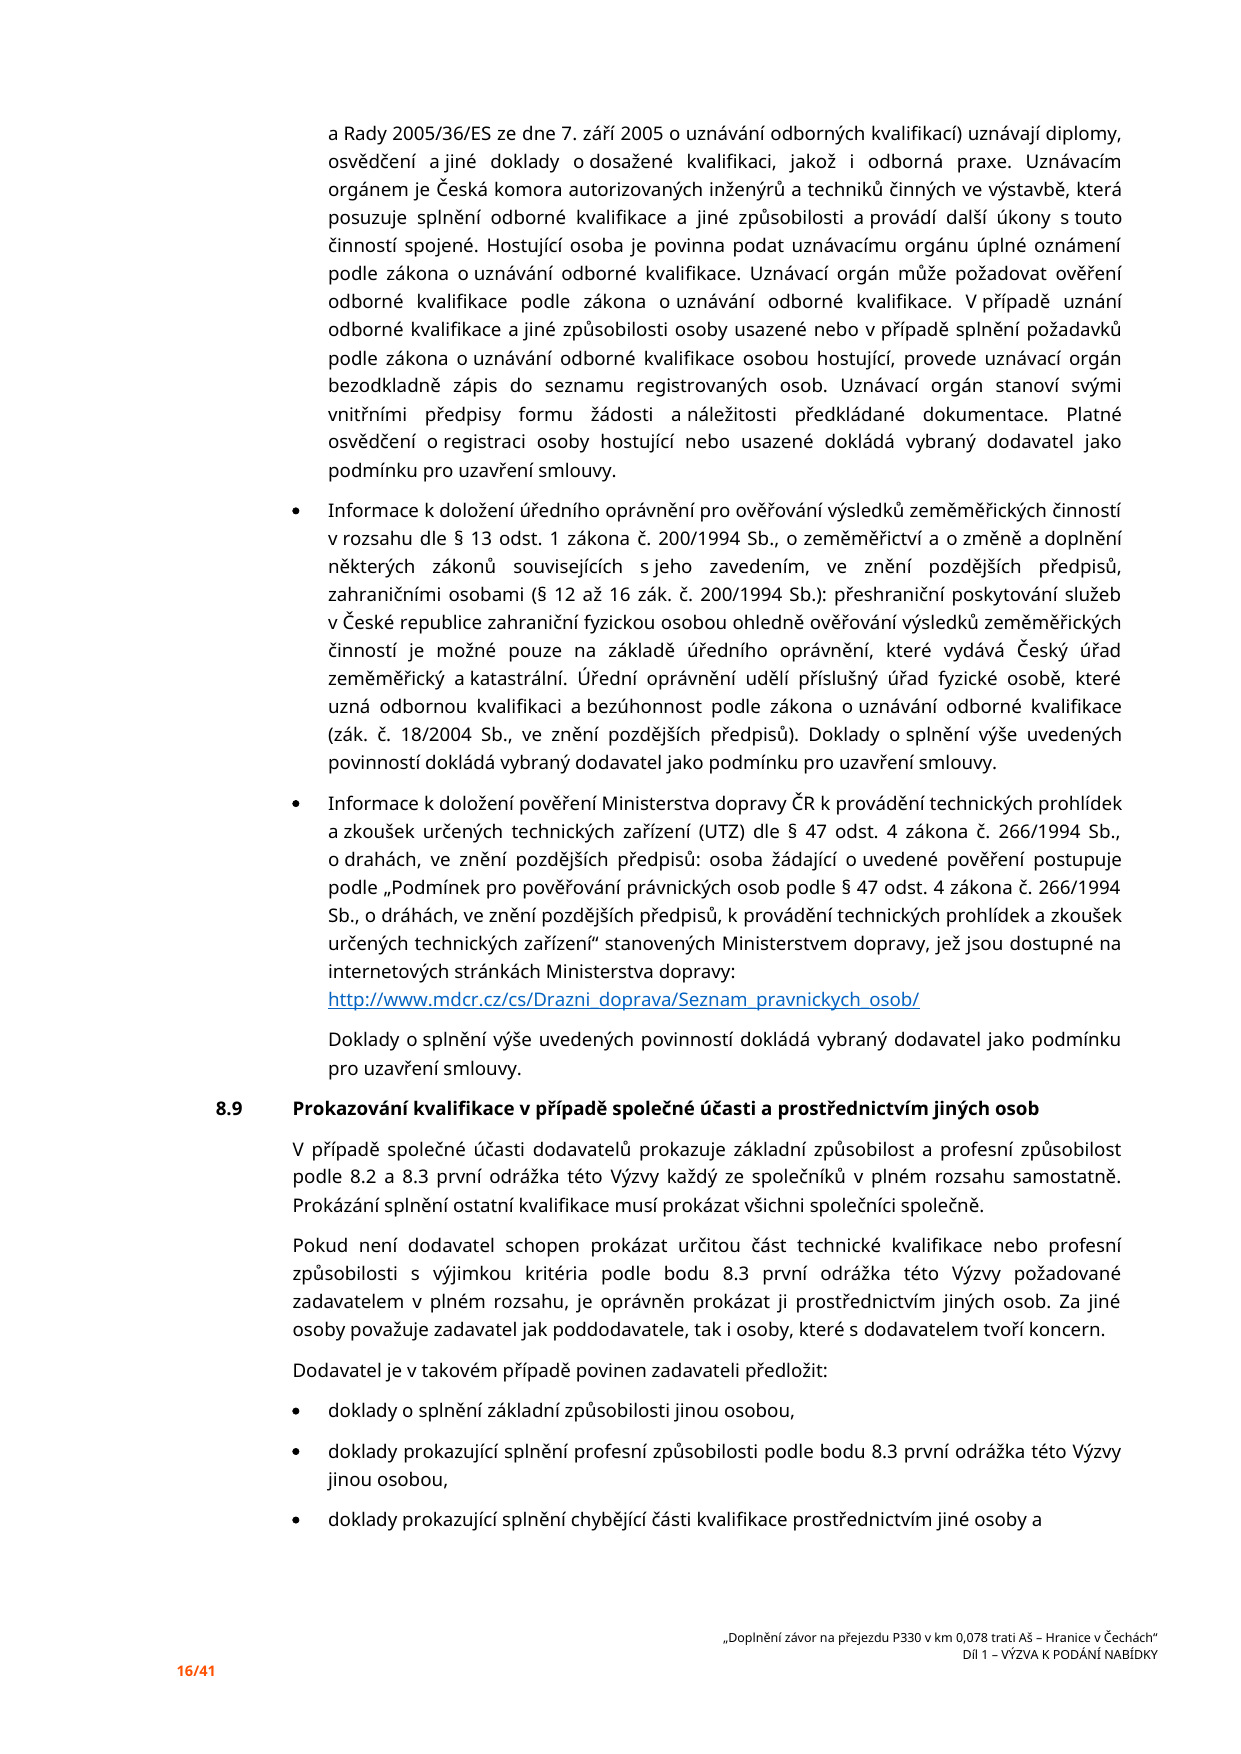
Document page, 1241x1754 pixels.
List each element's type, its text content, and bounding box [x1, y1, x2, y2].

text Dodavatel je v takovém případě povinen zadavateli předložit: [292, 1357, 1122, 1382]
text http://www.mdcr.cz/cs/Drazni_doprava/Seznam_pravnickych_osob/ [328, 986, 1122, 1012]
text Informace k doložení pověření Ministerstva dopravy ČR k provádění technických prohlídek a zkoušek určených technických zařízení (UTZ) dle § 47 odst. 4 zákona č. 266/1994 Sb., o drahách, ve znění pozdějších předpisů: osoba žádající o uvedené pověření postupuje podle „Podmínek pro pověřování právnických osob podle § 47 odst. 4 zákona č. 266/1994 Sb., o dráhách, ve znění pozdějších předpisů, k provádění technických prohlídek a zkoušek určených technických zařízení“ stanovených Ministerstvem dopravy, jež jsou dostupné na internetových stránkách Ministerstva dopravy: [292, 790, 1122, 984]
text doklady o splnění základní způsobilosti jinou osobou, [292, 1397, 1122, 1423]
text doklady prokazující splnění profesní způsobilosti podle bodu 8.3 první odrážka této Výzvy jinou osobou, [292, 1438, 1122, 1492]
text Doklady o splnění výše uvedených povinností dokládá vybraný dodavatel jako podmínku pro uzavření smlouvy. [328, 1027, 1122, 1080]
text Prokazování kvalifikace v případě společné účasti a prostřednictvím jiných osob [216, 1095, 1122, 1121]
text doklady prokazující splnění chybějící části kvalifikace prostřednictvím jiné osoby a [292, 1507, 1122, 1532]
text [292, 121, 1122, 482]
text Pokud není dodavatel schopen prokázat určitou část technické kvalifikace nebo profesní způsobilosti s výjimkou kritéria podle bodu 8.3 první odrážka této Výzvy požadované zadavatelem v plném rozsahu, je oprávněn prokázat ji prostřednictvím jiných osob. Za jiné osoby považuje zadavatel jak poddodavatele, tak i osoby, které s dodavatelem tvoří koncern. [292, 1232, 1122, 1342]
text V případě společné účasti dodavatelů prokazuje základní způsobilost a profesní způsobilost podle 8.2 a 8.3 první odrážka této Výzvy každý ze společníků v plném rozsahu samostatně. Prokázání splnění ostatní kvalifikace musí prokázat všichni společníci společně. [292, 1136, 1122, 1217]
text Informace k doložení úředního oprávnění pro ověřování výsledků zeměměřických činností v rozsahu dle § 13 odst. 1 zákona č. 200/1994 Sb., o zeměměřictví a o změně a doplnění některých zákonů souvisejících s jeho zavedením, ve znění pozdějších předpisů, zahraničními osobami (§ 12 až 16 zák. č. 200/1994 Sb.): přeshraniční poskytování služeb v České republice zahraniční fyzickou osobou ohledně ověřování výsledků zeměměřických činností je možné pouze na základě úředního oprávnění, které vydává Český úřad zeměměřický a katastrální. Úřední oprávnění udělí příslušný úřad fyzické osobě, které uzná odbornou kvalifikaci a bezúhonnost podle zákona o uznávání odborné kvalifikace (zák. č. 18/2004 Sb., ve znění pozdějších předpisů). Doklady o splnění výše uvedených povinností dokládá vybraný dodavatel jako podmínku pro uzavření smlouvy. [292, 497, 1122, 775]
